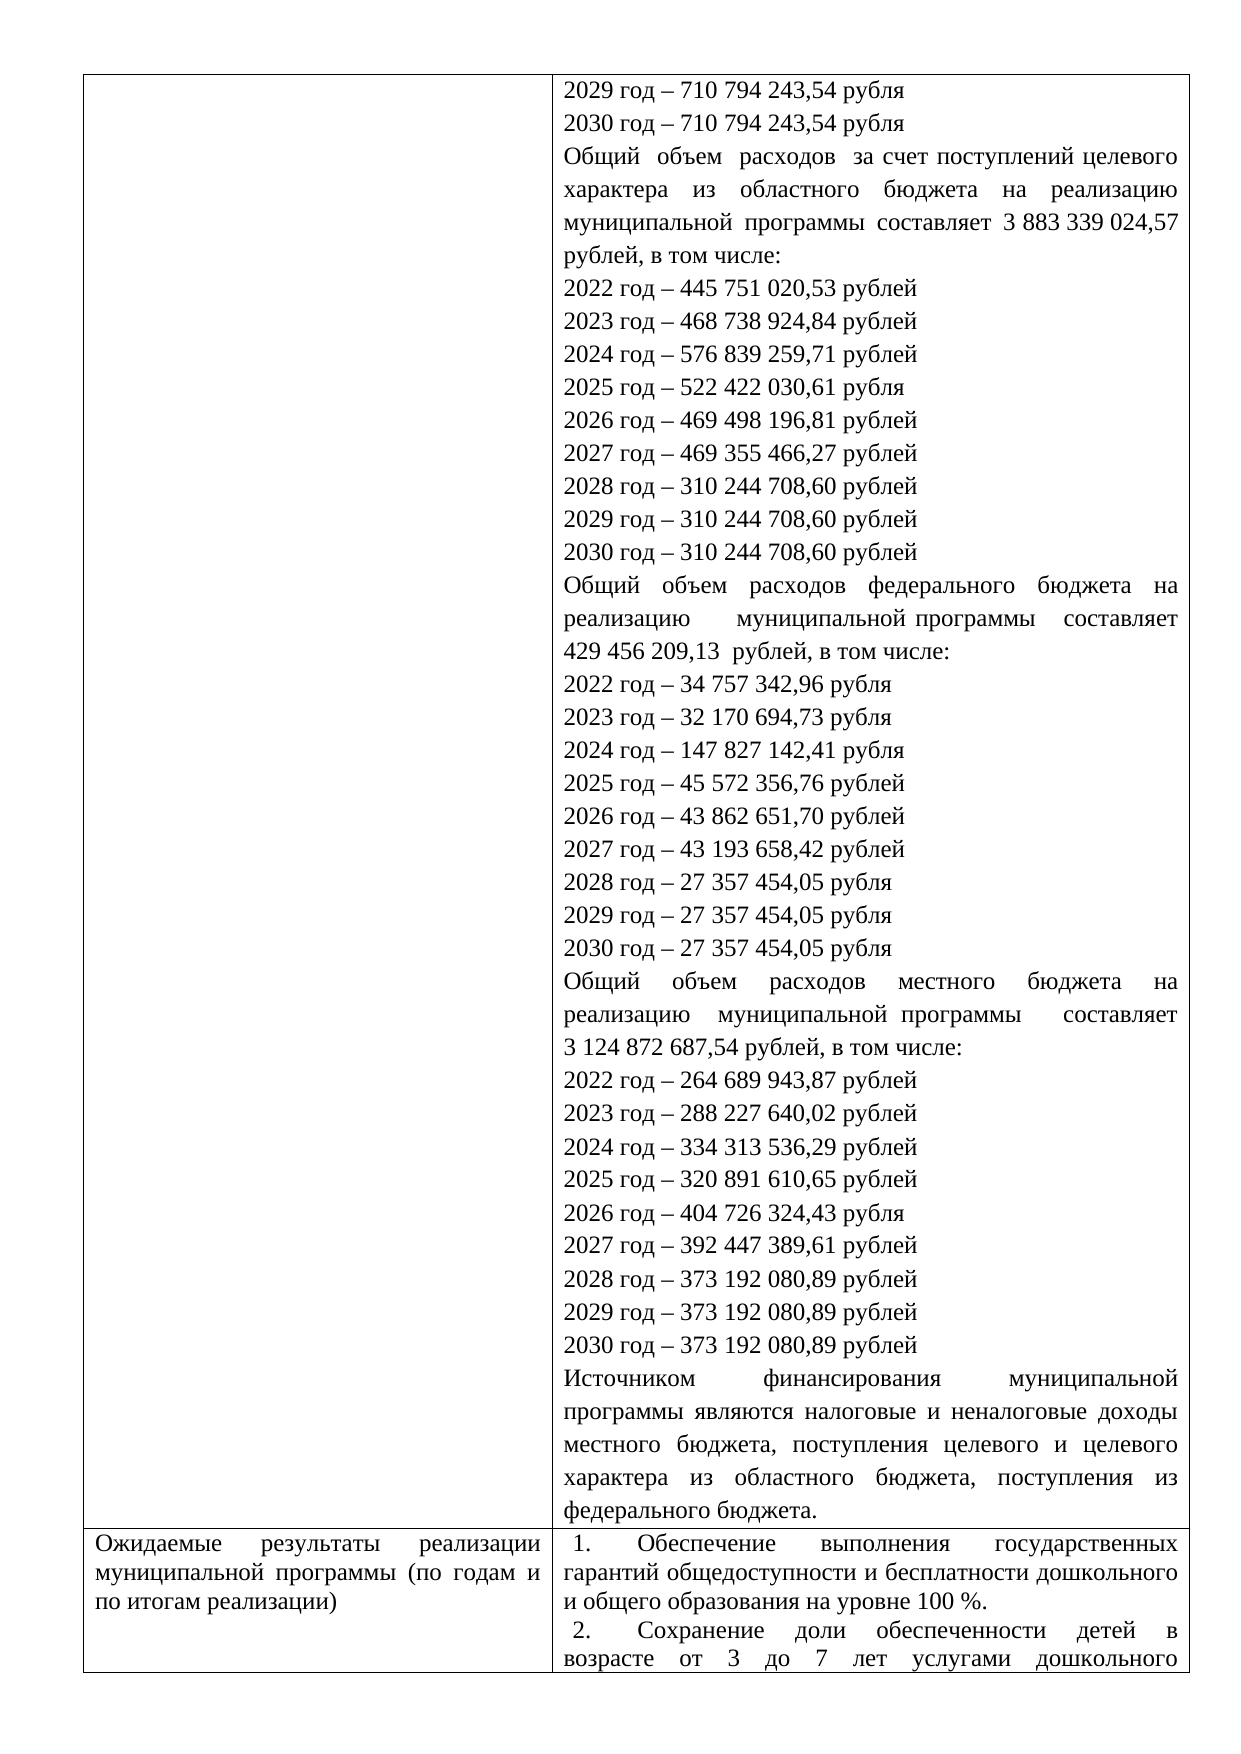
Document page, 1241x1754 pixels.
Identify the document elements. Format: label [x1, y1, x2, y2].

table_cell [553, 75, 1189, 1527]
table_cell [84, 1529, 552, 1672]
table_cell [84, 75, 552, 1527]
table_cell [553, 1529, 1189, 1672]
